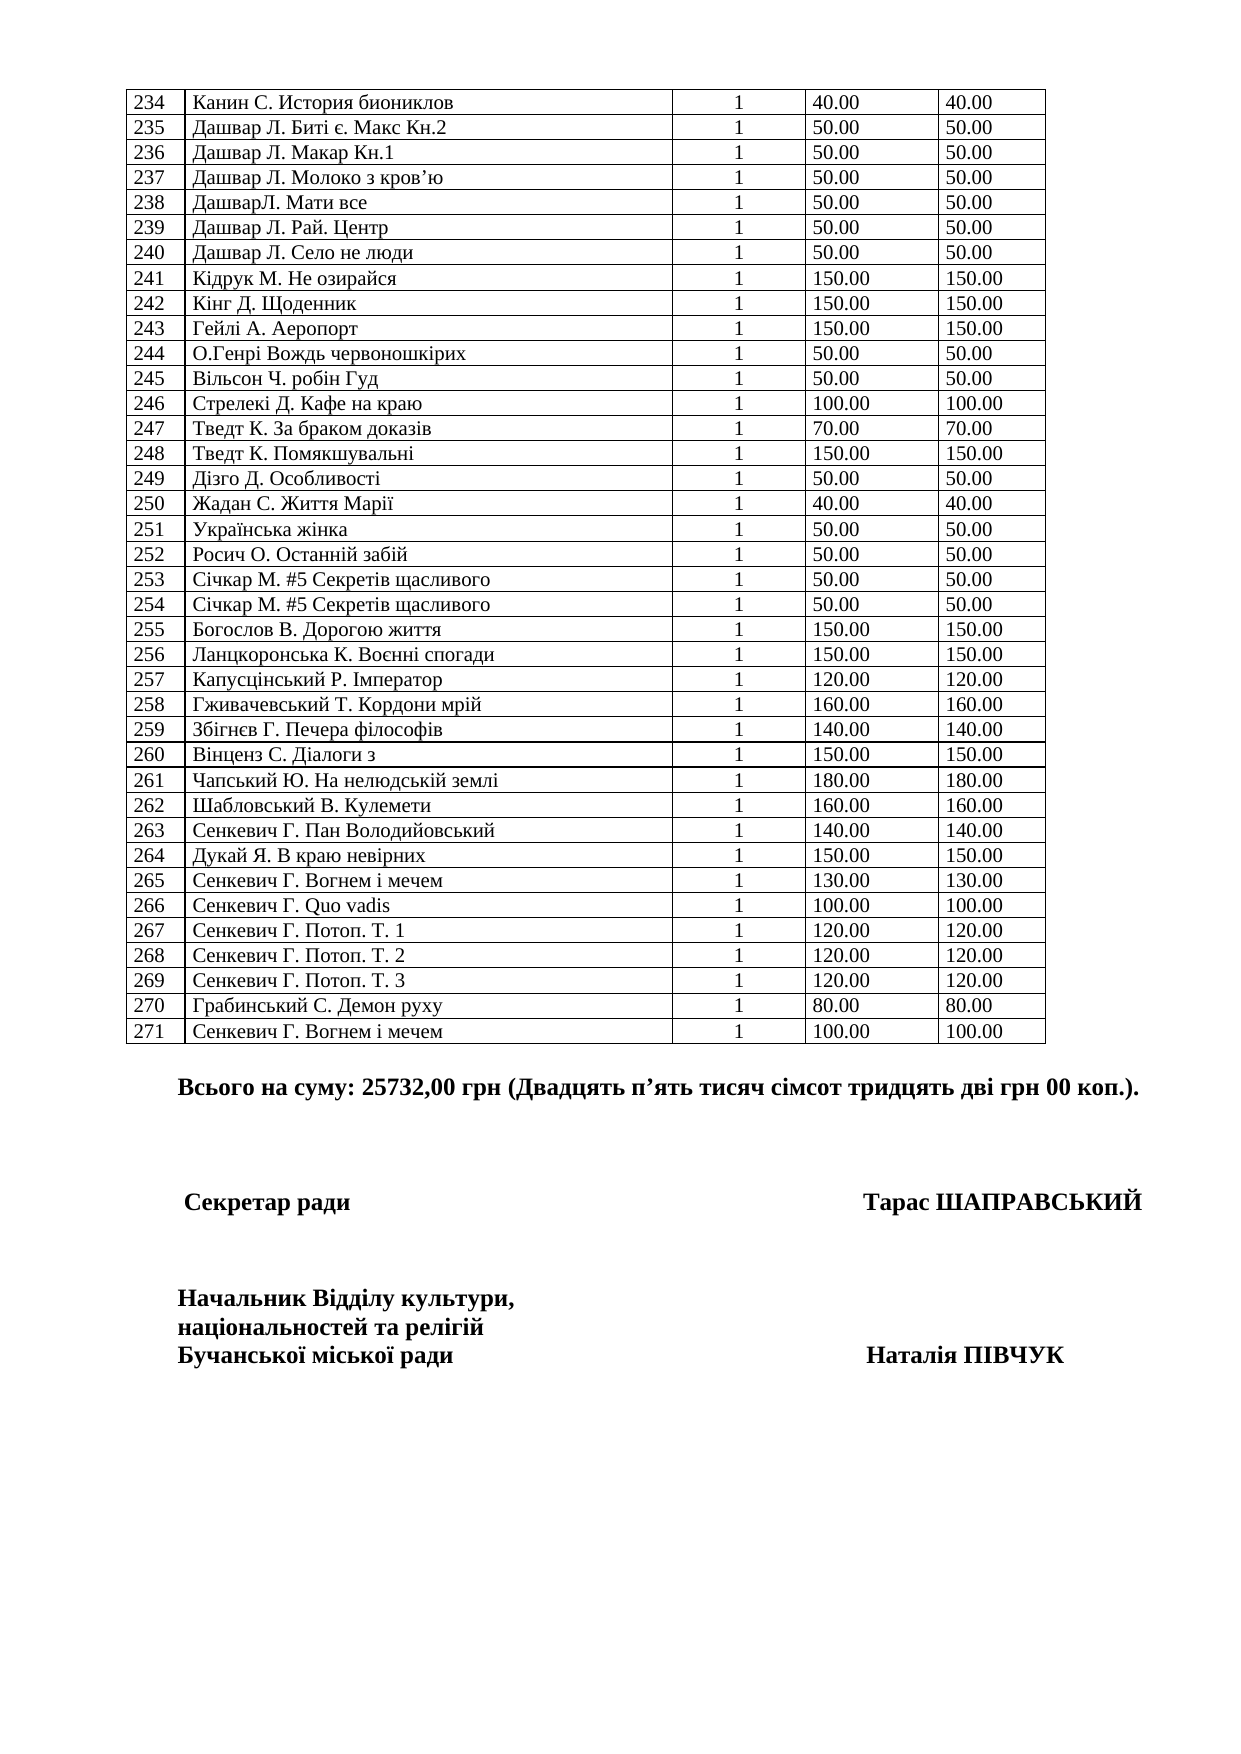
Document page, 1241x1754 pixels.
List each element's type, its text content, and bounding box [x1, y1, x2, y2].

table_cell 254 [127, 592, 184, 616]
table_cell 265 [127, 868, 184, 892]
table_cell 1 [673, 516, 805, 541]
table_cell Ланцкоронська К. Воєнні спогади [186, 642, 672, 666]
table_cell 180.00 [806, 768, 938, 792]
table_cell 259 [127, 717, 184, 741]
table_cell 256 [127, 642, 184, 666]
table_cell 260 [127, 743, 184, 766]
table_cell Збігнєв Г. Печера філософів [186, 717, 672, 741]
table_cell 244 [127, 341, 184, 365]
table_cell 100.00 [806, 391, 938, 415]
table_cell 150.00 [939, 642, 1045, 666]
table_cell 50.00 [806, 567, 938, 591]
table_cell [186, 90, 672, 114]
table_cell 250 [127, 491, 184, 515]
table_cell Жадан С. Життя Марії [186, 491, 672, 515]
text Всього на суму: 25732,00 грн (Двадцять п’ять тисяч сімсот тридцять дві грн 00 коп.). [177, 1072, 1152, 1101]
table_cell 269 [127, 968, 184, 992]
table_cell 50.00 [939, 516, 1045, 541]
table_cell 50.00 [939, 240, 1045, 264]
table_cell 150.00 [939, 441, 1045, 465]
table_cell 50.00 [806, 190, 938, 214]
table_cell 50.00 [939, 341, 1045, 365]
table_cell Січкар М. #5 Секретів щасливого [186, 567, 672, 591]
table_cell Кінг Д. Щоденник [186, 291, 672, 314]
table_cell 253 [127, 567, 184, 591]
table_cell 50.00 [806, 466, 938, 490]
table_cell 1 [673, 90, 805, 114]
table_cell 120.00 [939, 667, 1045, 691]
table_cell 1 [673, 743, 805, 766]
table_cell 1 [673, 717, 805, 741]
table_cell 264 [127, 843, 184, 867]
table_cell 1 [673, 240, 805, 264]
table_cell 120.00 [806, 968, 938, 992]
table_cell 268 [127, 943, 184, 967]
table_cell 50.00 [806, 165, 938, 189]
table_cell 1 [673, 667, 805, 691]
table_cell 50.00 [806, 592, 938, 616]
table_cell 234 [127, 90, 184, 114]
table_cell Богослов В. Дорогою життя [186, 617, 672, 641]
table_cell 245 [127, 366, 184, 390]
table_cell 1 [673, 215, 805, 239]
table_cell 239 [127, 215, 184, 239]
table_cell Капусцінський Р. Імператор [186, 667, 672, 691]
table_cell 150.00 [939, 265, 1045, 289]
table_cell 248 [127, 441, 184, 465]
table_cell 249 [127, 466, 184, 490]
table_cell 50.00 [806, 542, 938, 566]
table_cell 160.00 [806, 692, 938, 716]
table_cell 1 [673, 793, 805, 817]
table_cell 1 [673, 943, 805, 967]
table_cell 1 [673, 868, 805, 892]
table_cell Сенкевич Г. Вогнем і мечем [186, 868, 672, 892]
table_cell 1 [673, 567, 805, 591]
table_cell 120.00 [806, 667, 938, 691]
table_cell 50.00 [939, 592, 1045, 616]
table_cell 252 [127, 542, 184, 566]
table_cell Шабловський В. Кулемети [186, 793, 672, 817]
table_cell 150.00 [806, 743, 938, 766]
table_cell Вінценз С. Діалоги з [186, 743, 672, 766]
table_cell 140.00 [806, 818, 938, 842]
table_cell Сенкевич Г. Вогнем і мечем [186, 1019, 672, 1043]
table_cell Українська жінка [186, 516, 672, 541]
table_cell 120.00 [939, 968, 1045, 992]
table_cell 1 [673, 391, 805, 415]
table_cell 50.00 [806, 366, 938, 390]
table_cell 140.00 [806, 717, 938, 741]
table_cell 247 [127, 416, 184, 440]
table_cell 50.00 [939, 542, 1045, 566]
table_cell 50.00 [939, 215, 1045, 239]
table_cell Сенкевич Г. Потоп. Т. 1 [186, 918, 672, 942]
table_cell 238 [127, 190, 184, 214]
table_cell 240 [127, 240, 184, 264]
table_cell 120.00 [806, 918, 938, 942]
table_cell 140.00 [939, 818, 1045, 842]
table_cell Тведт К. За браком доказів [186, 416, 672, 440]
table_cell Стрелекі Д. Кафе на краю [186, 391, 672, 415]
table_cell Гживачевський Т. Кордони мрій [186, 692, 672, 716]
table_cell 1 [673, 642, 805, 666]
table_cell 1 [673, 1019, 805, 1043]
table_cell 1 [673, 491, 805, 515]
table_cell 1 [673, 592, 805, 616]
table_cell Росич О. Останній забій [186, 542, 672, 566]
table_cell 70.00 [939, 416, 1045, 440]
table_cell 50.00 [939, 567, 1045, 591]
table_cell Вільсон Ч. робін Гуд [186, 366, 672, 390]
table_cell 50.00 [806, 240, 938, 264]
table_cell 266 [127, 893, 184, 917]
table_cell Дашвар Л. Макар Кн.1 [186, 140, 672, 164]
table_cell 100.00 [806, 893, 938, 917]
table_cell 130.00 [939, 868, 1045, 892]
table_cell Кідрук М. Не озирайся [186, 265, 672, 289]
table_cell 100.00 [939, 1019, 1045, 1043]
table_cell 1 [673, 818, 805, 842]
table_cell 50.00 [806, 516, 938, 541]
table_cell 237 [127, 165, 184, 189]
table_cell О.Генрі Вождь червоношкірих [186, 341, 672, 365]
table_cell 258 [127, 692, 184, 716]
table_cell 1 [673, 994, 805, 1017]
table_cell 70.00 [806, 416, 938, 440]
text Секретар ради Тарас ШАПРАВСЬКИЙ [177, 1187, 1152, 1216]
table_cell 1 [673, 843, 805, 867]
table_cell 261 [127, 768, 184, 792]
table_cell 130.00 [806, 868, 938, 892]
table_cell 50.00 [806, 140, 938, 164]
table_cell Дізго Д. Особливості [186, 466, 672, 490]
table_cell 150.00 [806, 617, 938, 641]
table_cell 150.00 [806, 316, 938, 340]
text національностей та релігій [177, 1312, 1152, 1340]
table_cell 100.00 [806, 1019, 938, 1043]
table_cell 80.00 [939, 994, 1045, 1017]
table_cell Сенкевич Г. Потоп. Т. 2 [186, 943, 672, 967]
table_cell 50.00 [939, 366, 1045, 390]
table_cell 263 [127, 818, 184, 842]
table_cell 1 [673, 893, 805, 917]
table_cell 1 [673, 968, 805, 992]
table_cell 1 [673, 115, 805, 139]
table_cell 100.00 [939, 391, 1045, 415]
table_cell 1 [673, 542, 805, 566]
table_cell 1 [673, 466, 805, 490]
table_cell Сенкевич Г. Потоп. Т. 3 [186, 968, 672, 992]
table_cell 150.00 [939, 743, 1045, 766]
table_cell 270 [127, 994, 184, 1017]
table_cell 80.00 [806, 994, 938, 1017]
table_cell 150.00 [806, 843, 938, 867]
table_cell 160.00 [806, 793, 938, 817]
table_cell 1 [673, 316, 805, 340]
table_cell 50.00 [806, 341, 938, 365]
table_cell Сенкевич Г. Quo vadis [186, 893, 672, 917]
text Начальник Відділу культури, [177, 1283, 1152, 1312]
table_cell 1 [673, 165, 805, 189]
table_cell 160.00 [939, 793, 1045, 817]
table_cell Дашвар Л. Биті є. Макс Кн.2 [186, 115, 672, 139]
text Бучанської міської ради Наталія ПІВЧУК [177, 1340, 1152, 1369]
table_cell 255 [127, 617, 184, 641]
table_cell Чапський Ю. На нелюдській землі [186, 768, 672, 792]
table_cell Дашвар Л. Село не люди [186, 240, 672, 264]
table_cell 236 [127, 140, 184, 164]
table_cell 180.00 [939, 768, 1045, 792]
table_cell 1 [673, 341, 805, 365]
table_cell 50.00 [806, 115, 938, 139]
table_cell 262 [127, 793, 184, 817]
table_cell 50.00 [939, 115, 1045, 139]
table_cell 271 [127, 1019, 184, 1043]
table_cell 150.00 [806, 441, 938, 465]
table_cell 120.00 [939, 943, 1045, 967]
table_cell 150.00 [939, 316, 1045, 340]
table_cell Дашвар Л. Молоко з кров’ю [186, 165, 672, 189]
table_cell 1 [673, 140, 805, 164]
table_cell Дукай Я. В краю невірних [186, 843, 672, 867]
table_cell 1 [673, 692, 805, 716]
table_cell Січкар М. #5 Секретів щасливого [186, 592, 672, 616]
table_cell 150.00 [939, 617, 1045, 641]
table_cell 120.00 [806, 943, 938, 967]
table_cell 40.00 [806, 491, 938, 515]
table_cell Сенкевич Г. Пан Володийовський [186, 818, 672, 842]
table_cell 160.00 [939, 692, 1045, 716]
table_cell 257 [127, 667, 184, 691]
table_cell 1 [673, 441, 805, 465]
table_cell 150.00 [806, 291, 938, 314]
table_cell 50.00 [939, 466, 1045, 490]
table_cell 120.00 [939, 918, 1045, 942]
table_cell 1 [673, 918, 805, 942]
table_cell 50.00 [806, 215, 938, 239]
table_cell 1 [673, 366, 805, 390]
table_cell 246 [127, 391, 184, 415]
table_cell Дашвар Л. Рай. Центр [186, 215, 672, 239]
table_cell 1 [673, 617, 805, 641]
table_cell 1 [673, 768, 805, 792]
table_cell 50.00 [939, 140, 1045, 164]
table_cell Гейлі А. Аеропорт [186, 316, 672, 340]
table_cell 50.00 [939, 165, 1045, 189]
table_cell 150.00 [806, 642, 938, 666]
table_cell 150.00 [939, 843, 1045, 867]
table_cell Грабинський С. Демон руху [186, 994, 672, 1017]
table_cell 1 [673, 291, 805, 314]
table_cell 267 [127, 918, 184, 942]
table_cell 40.00 [806, 90, 938, 114]
table_cell 150.00 [939, 291, 1045, 314]
table_cell 40.00 [939, 90, 1045, 114]
table_cell 242 [127, 291, 184, 314]
table_cell Тведт К. Помякшувальні [186, 441, 672, 465]
table_cell ДашварЛ. Мати все [186, 190, 672, 214]
table_cell 241 [127, 265, 184, 289]
table_cell 1 [673, 416, 805, 440]
table_cell 1 [673, 265, 805, 289]
table_cell 1 [673, 190, 805, 214]
table_cell 40.00 [939, 491, 1045, 515]
table_cell 140.00 [939, 717, 1045, 741]
table_cell 243 [127, 316, 184, 340]
table_cell 235 [127, 115, 184, 139]
table_cell 50.00 [939, 190, 1045, 214]
table_cell 251 [127, 516, 184, 541]
table_cell 100.00 [939, 893, 1045, 917]
table_cell 150.00 [806, 265, 938, 289]
